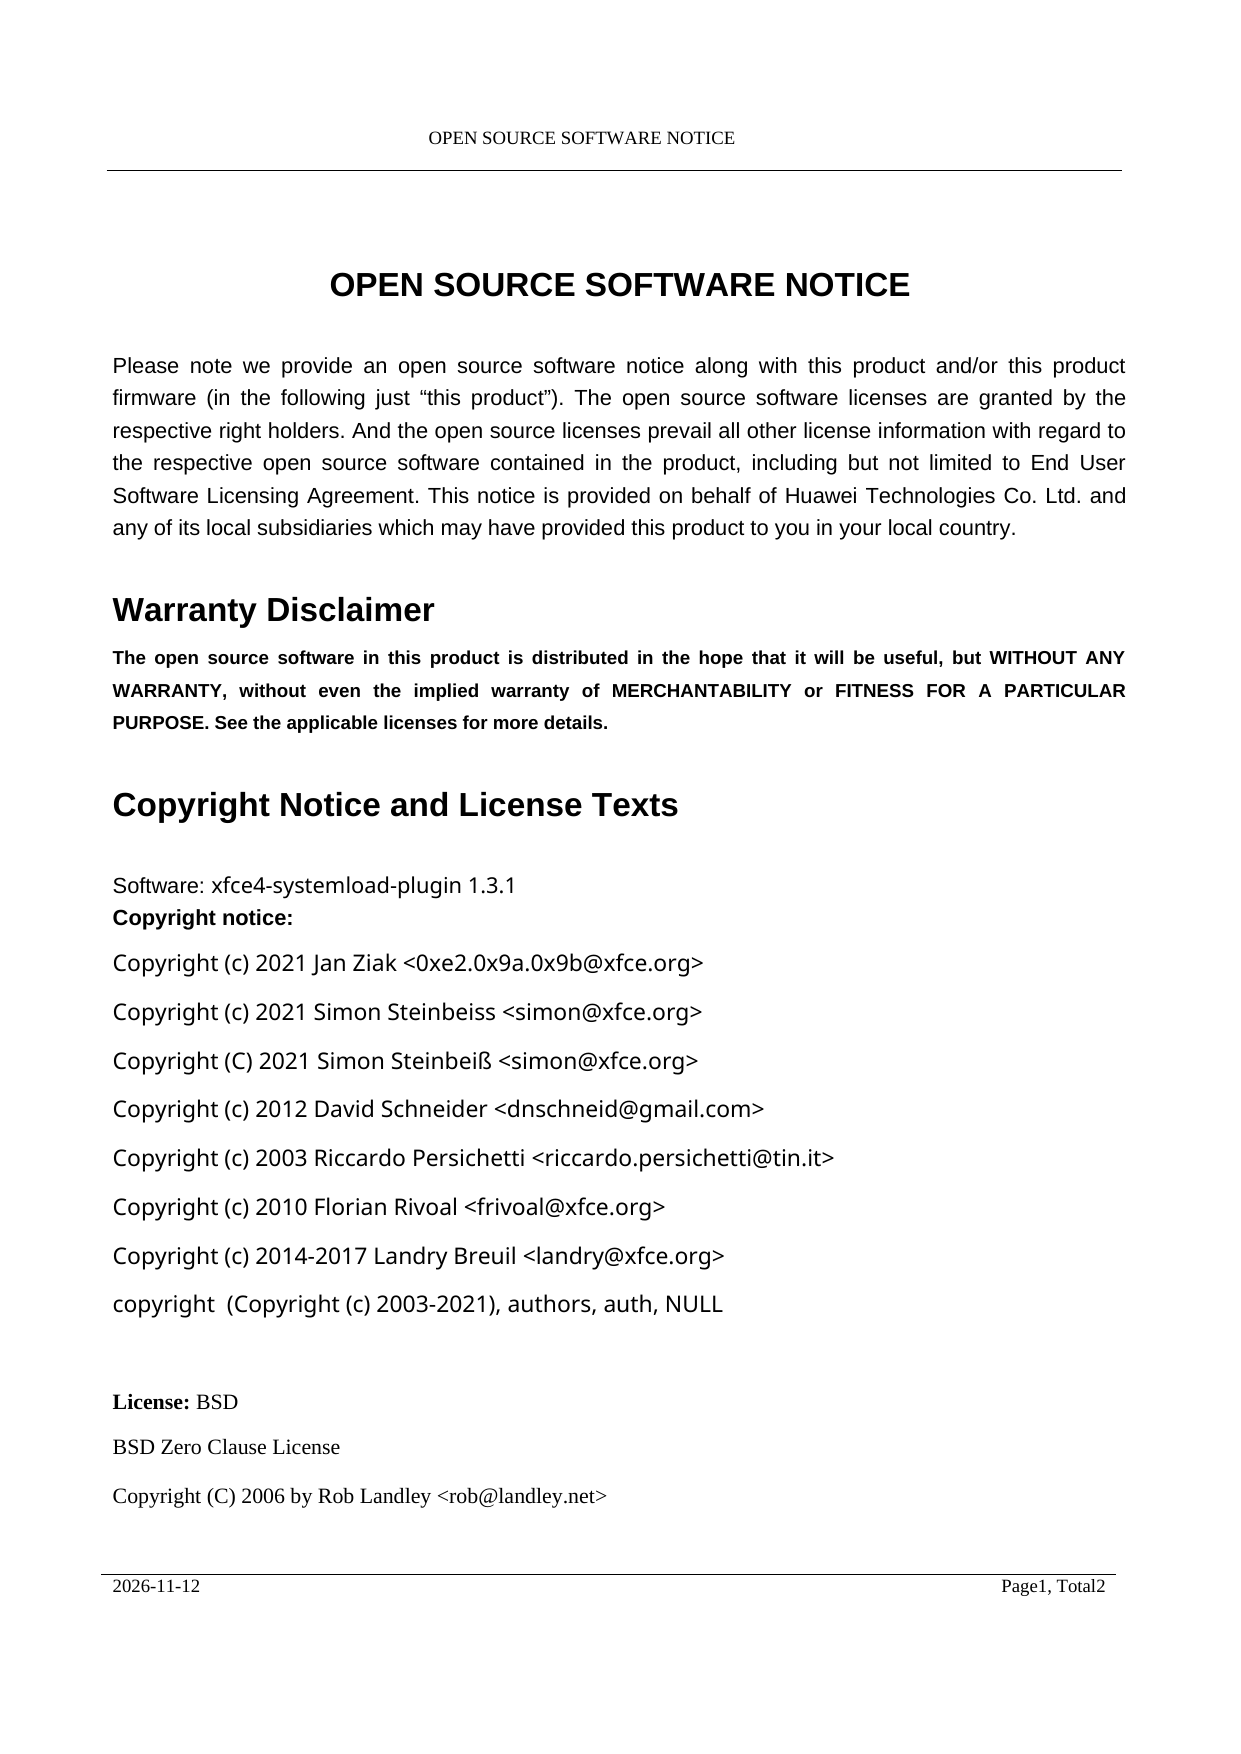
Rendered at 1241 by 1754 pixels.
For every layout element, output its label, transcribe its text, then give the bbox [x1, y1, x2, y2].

text The open source software in this product is distributed in the hope that it will be useful, but WITHOUT ANY WARRANTY, without even the implied warranty of MERCHANTABILITY or FITNESS FOR A PARTICULAR PURPOSE. See the applicable licenses for more details. [112, 641, 1128, 739]
text Please note we provide an open source software notice along with this product and/or this product firmware (in the following just “this product”). The open source software licenses are granted by the respective right holders. And the open source licenses prevail all other license information with regard to the respective open source software contained in the product, including but not limited to End User Software Licensing Agreement. This notice is provided on behalf of Huawei Technologies Co. Ltd. and any of its local subsidiaries which may have provided this product to you in your local country. [112, 349, 1128, 544]
text License: BSD [112, 1385, 1128, 1418]
text Warranty Disclaimer [112, 576, 1128, 641]
text Copyright Notice and License Texts [112, 771, 1128, 836]
text Copyright notice: [112, 901, 1128, 934]
text Copyright (c) 2021 Jan Ziak <0xe2.0x9a.0x9b@xfce.org> Copyright (c) 2021 Simon Steinbeiss <simon@xfce.org> Copyright (C) 2021 Simon Steinbeiß <simon@xfce.org> Copyright (c) 2012 David Schneider <dnschneid@gmail.com> Copyright (c) 2003 Riccardo Persichetti <riccardo.persichetti@tin.it> Copyright (c) 2010 Florian Rivoal <frivoal@xfce.org> Copyright (c) 2014-2017 Landry Breuil <landry@xfce.org> copyright (Copyright (c) 2003-2021), authors, auth, NULL [112, 947, 1128, 1369]
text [112, 1430, 1128, 1512]
text OPEN SOURCE SOFTWARE NOTICE [112, 251, 1128, 316]
text Software: xfce4-systemload-plugin 1.3.1 [112, 869, 1128, 901]
